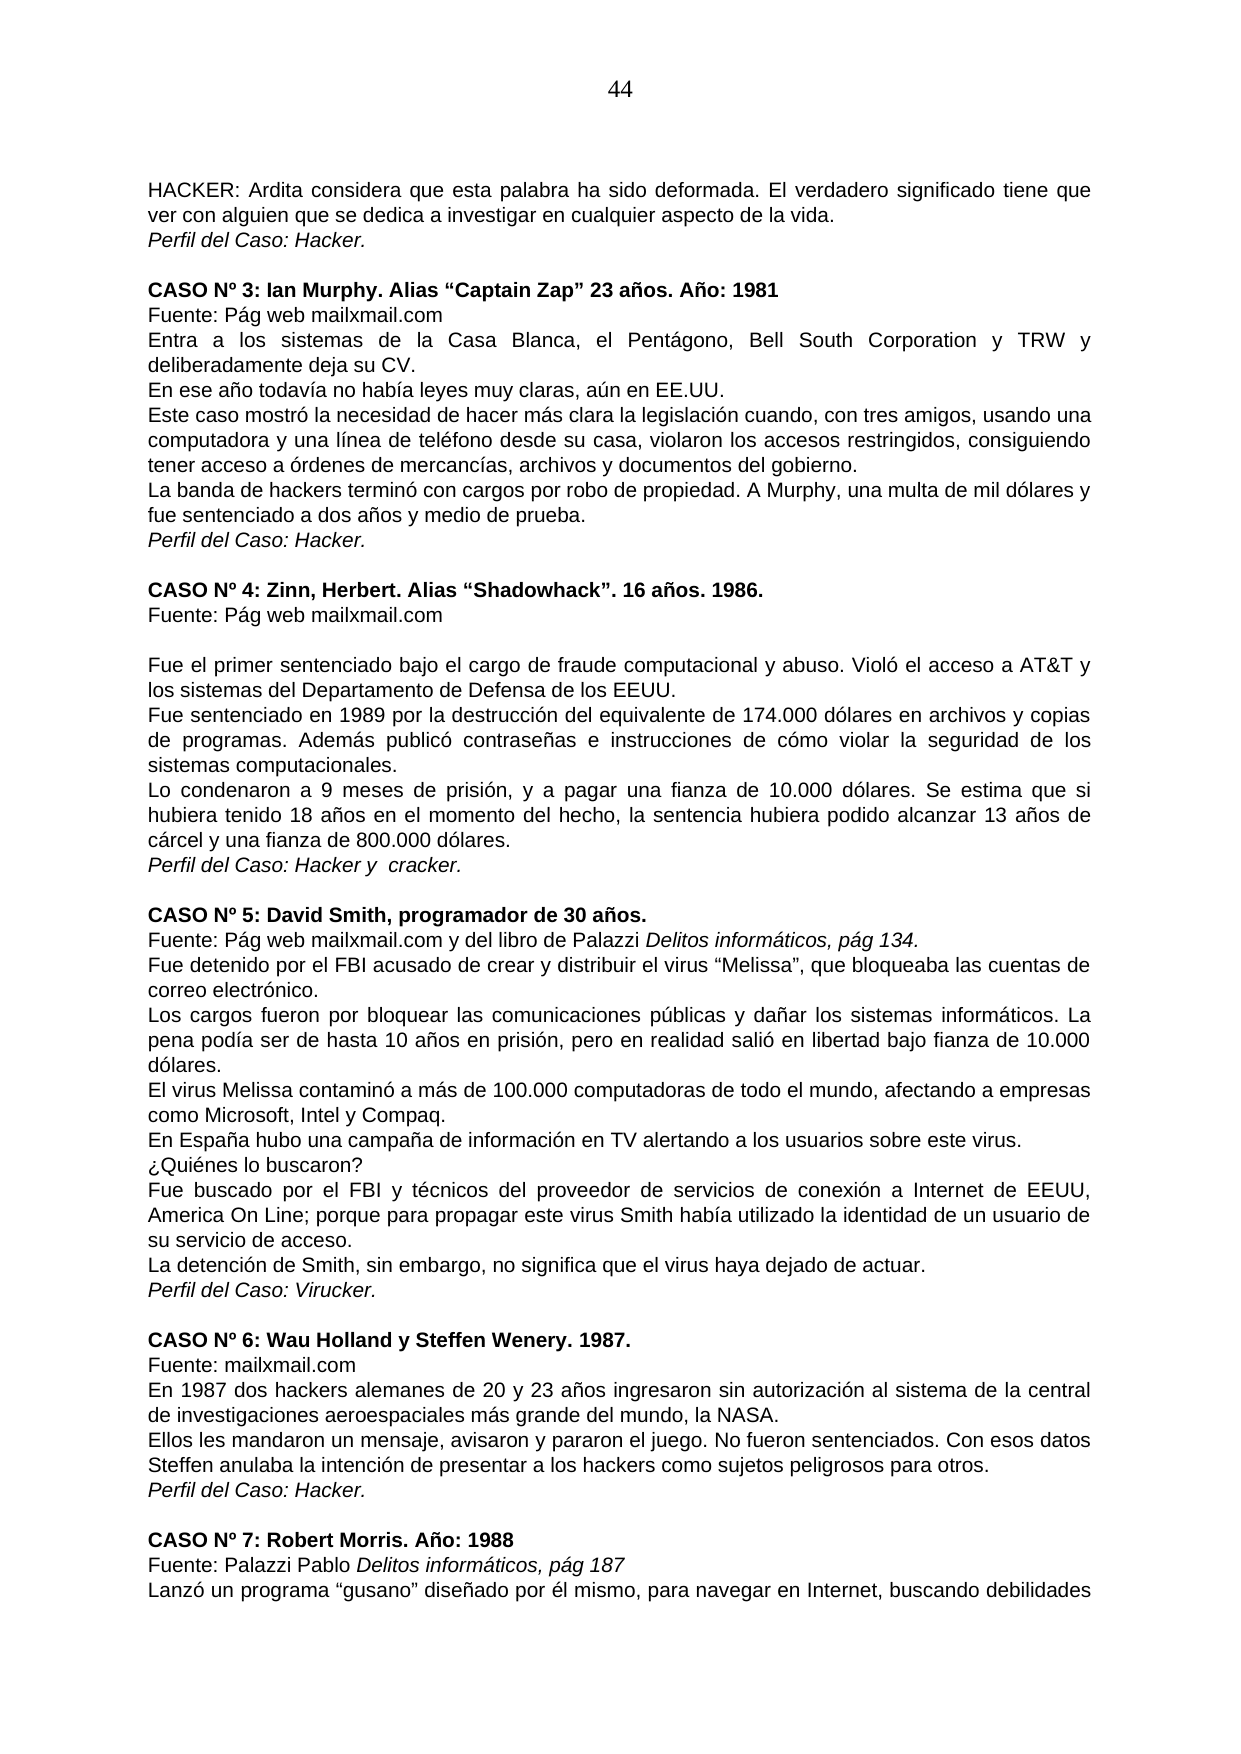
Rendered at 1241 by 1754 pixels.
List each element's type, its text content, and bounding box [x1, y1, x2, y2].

text CASO Nº 3: Ian Murphy. Alias “Captain Zap” 23 años. Año: 1981 [148, 277, 1092, 302]
text HACKER: Ardita considera que esta palabra ha sido deformada. El verdadero significado tiene que ver con alguien que se dedica a investigar en cualquier aspecto de la vida. [148, 177, 1092, 227]
text Fue buscado por el FBI y técnicos del proveedor de servicios de conexión a Internet de EEUU, America On Line; porque para propagar este virus Smith había utilizado la identidad de un usuario de su servicio de acceso. [148, 1177, 1092, 1252]
text Perfil del Caso: Hacker y cracker. [148, 852, 1092, 877]
text Fue detenido por el FBI acusado de crear y distribuir el virus “Melissa”, que bloqueaba las cuentas de correo electrónico. [148, 952, 1092, 1002]
text En ese año todavía no había leyes muy claras, aún en EE.UU. [148, 377, 1092, 402]
text Perfil del Caso: Hacker. [148, 527, 1092, 552]
text En 1987 dos hackers alemanes de 20 y 23 años ingresaron sin autorización al sistema de la central de investigaciones aeroespaciales más grande del mundo, [148, 1377, 1092, 1427]
text Fuente: Pág web mailxmail.com [148, 302, 1092, 327]
text Perfil del Caso: Virucker. [148, 1277, 1092, 1302]
text CASO Nº 7: Robert Morris. Año: 1988 [148, 1527, 1092, 1552]
text Fuente: Palazzi Pablo Delitos informáticos, pág 187 [148, 1552, 1092, 1577]
text Fue el primer sentenciado bajo el cargo de fraude computacional y abuso. Violó el acceso a AT&T y los sistemas del Departamento de Defensa de los EEUU. [148, 652, 1092, 702]
text Lo condenaron a 9 meses de prisión, y a pagar una fianza de 10.000 dólares. Se estima que si hubiera tenido 18 años en el momento del hecho, la sentencia hubiera podido alcanzar 13 años de cárcel y una fianza de 800.000 dólares. [148, 777, 1092, 852]
text Perfil del Caso: Hacker. [148, 227, 1092, 252]
text Perfil del Caso: Hacker. [148, 1477, 1092, 1502]
text ¿Quiénes lo buscaron? [148, 1152, 1092, 1177]
text La detención de Smith, sin embargo, no significa que el virus haya dejado de actuar. [148, 1252, 1092, 1277]
text Entra a los sistemas de , el Pentágono, Bell South Corporation y TRW y deliberadamente deja su CV. [148, 327, 1092, 377]
text Fue sentenciado en 1989 por la destrucción del equivalente de 174.000 dólares en archivos y copias de programas. Además publicó contraseñas e instrucciones de cómo violar la seguridad de los sistemas computacionales. [148, 702, 1092, 777]
text CASO Nº 4: Zinn, Herbert. Alias “Shadowhack”. 16 años. 1986. [148, 577, 1092, 602]
text Ellos les mandaron un mensaje, avisaron y pararon el juego. No fueron sentenciados. Con esos datos Steffen anulaba la intención de presentar a los hackers como sujetos peligrosos para otros. [148, 1427, 1092, 1477]
text Los cargos fueron por bloquear las comunicaciones públicas y dañar los sistemas informáticos. La pena podía ser de hasta 10 años en prisión, pero en realidad salió en libertad bajo fianza de 10.000 dólares. [148, 1002, 1092, 1077]
text Fuente: Pág web mailxmail.com [148, 602, 1092, 627]
text Este caso mostró la necesidad de hacer más clara la legislación cuando, con tres amigos, usando una computadora y una línea de teléfono desde su casa, violaron los accesos restringidos, consiguiendo tener acceso a órdenes de mercancías, archivos y documentos del gobierno. [148, 402, 1092, 477]
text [148, 1577, 1092, 1602]
text CASO Nº 6: Wau Holland y Steffen Wenery. 1987. [148, 1327, 1092, 1352]
text CASO Nº 5: David Smith, programador de 30 años. [148, 902, 1092, 927]
text El virus Melissa contaminó a más de 100.000 computadoras de todo el mundo, afectando a empresas como Microsoft, Intel y Compaq. [148, 1077, 1092, 1127]
text La banda de hackers terminó con cargos por robo de propiedad. A Murphy, una multa de mil dólares y fue sentenciado a dos años y medio de prueba. [148, 477, 1092, 527]
text En España hubo una campaña de información en TV alertando a los usuarios sobre este virus. [148, 1127, 1092, 1152]
text Fuente: mailxmail.com [148, 1352, 1092, 1377]
text Fuente: Pág web mailxmail.com y del libro de Palazzi Delitos informáticos, pág 134. [148, 927, 1092, 952]
